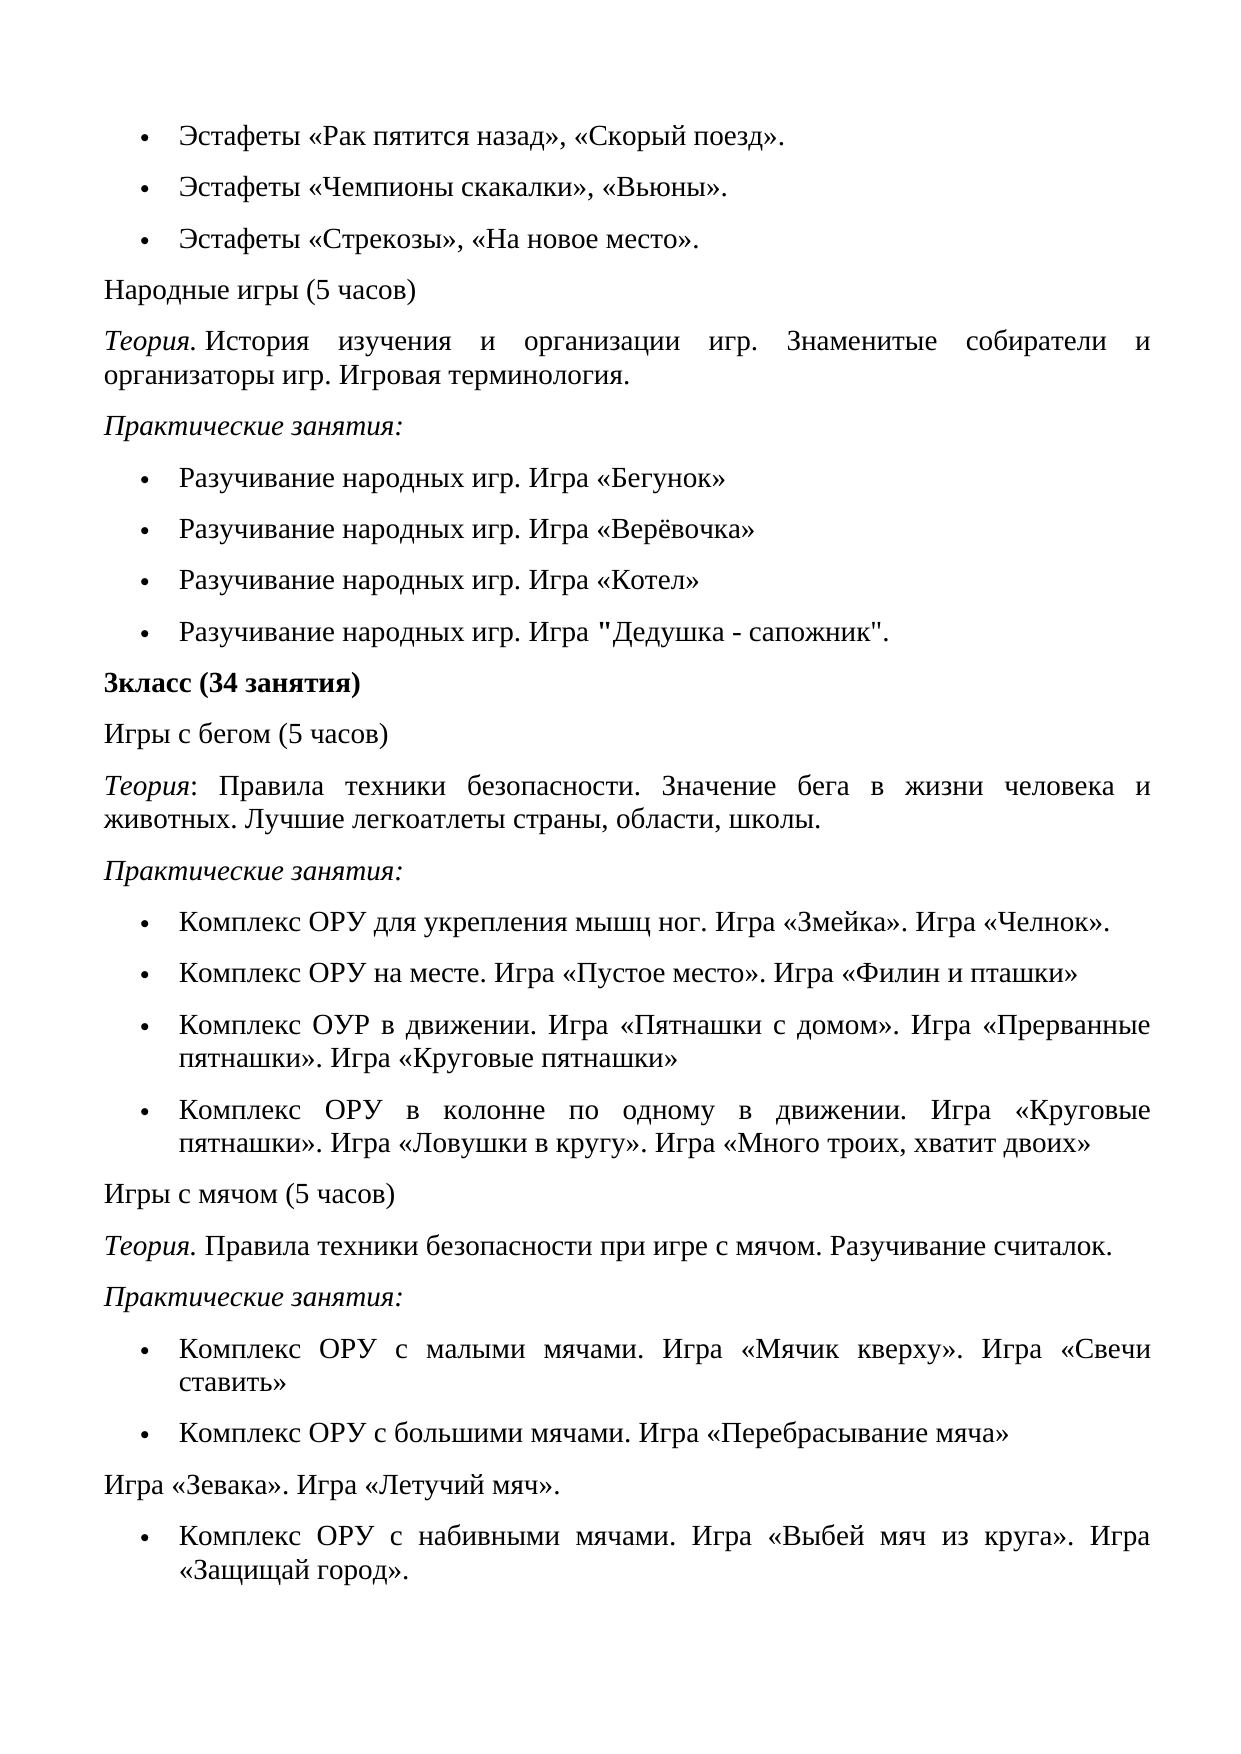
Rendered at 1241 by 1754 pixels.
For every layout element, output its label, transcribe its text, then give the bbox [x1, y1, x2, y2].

text Игра «Зевака». Игра «Летучий мяч». [103, 1467, 1152, 1501]
list Эстафеты «Чемпионы скакалки», «Вьюны». [141, 169, 1152, 203]
text Игры с бегом (5 часов) [103, 717, 1152, 750]
list Эстафеты «Рак пятится назад», «Скорый поезд». [141, 118, 1152, 152]
text Теория: Правила техники безопасности. Значение бега в жизни человека и животных. Лучшие легкоатлеты страны, области, школы. [103, 768, 1152, 835]
text 3класс (34 занятия) [103, 665, 1152, 699]
list Комплекс ОРУ с набивными мячами. Игра «Выбей мяч из круга». Игра «Защищай город». [141, 1518, 1152, 1585]
text Практические занятия: [103, 853, 1152, 886]
text Народные игры (5 часов) [103, 272, 1152, 306]
list Комплекс ОРУ с малыми мячами. Игра «Мячик кверху». Игра «Свечи ставить» [141, 1331, 1152, 1398]
list Эстафеты «Стрекозы», «На новое место». [141, 221, 1152, 254]
list Разучивание народных игр. Игра «Котел» [141, 562, 1152, 596]
list Комплекс ОРУ на месте. Игра «Пустое место». Игра «Филин и пташки» [141, 956, 1152, 989]
text Практические занятия: [103, 1279, 1152, 1313]
text Теория. История изучения и организации игр. Знаменитые собиратели и организаторы игр. Игровая терминология. [103, 323, 1152, 391]
text Теория. Правила техники безопасности при игре с мячом. Разучивание считалок. [103, 1228, 1152, 1262]
text Игры с мячом (5 часов) [103, 1177, 1152, 1210]
list Комплекс ОРУ для укрепления мышц ног. Игра «Змейка». Игра «Челнок». [141, 904, 1152, 938]
list Комплекс ОРУ с большими мячами. Игра «Перебрасывание мяча» [141, 1416, 1152, 1449]
list Комплекс ОУР в движении. Игра «Пятнашки с домом». Игра «Прерванные пятнашки». Игра «Круговые пятнашки» [141, 1007, 1152, 1074]
list Разучивание народных игр. Игра «Верёвочка» [141, 511, 1152, 545]
text Практические занятия: [103, 408, 1152, 442]
list Разучивание народных игр. Игра "Дедушка - сапожник". [141, 614, 1152, 647]
list Разучивание народных игр. Игра «Бегунок» [141, 460, 1152, 493]
list Комплекс ОРУ в колонне по одному в движении. Игра «Круговые пятнашки». Игра «Ловушки в кругу». Игра «Много троих, хватит двоих» [141, 1092, 1152, 1159]
